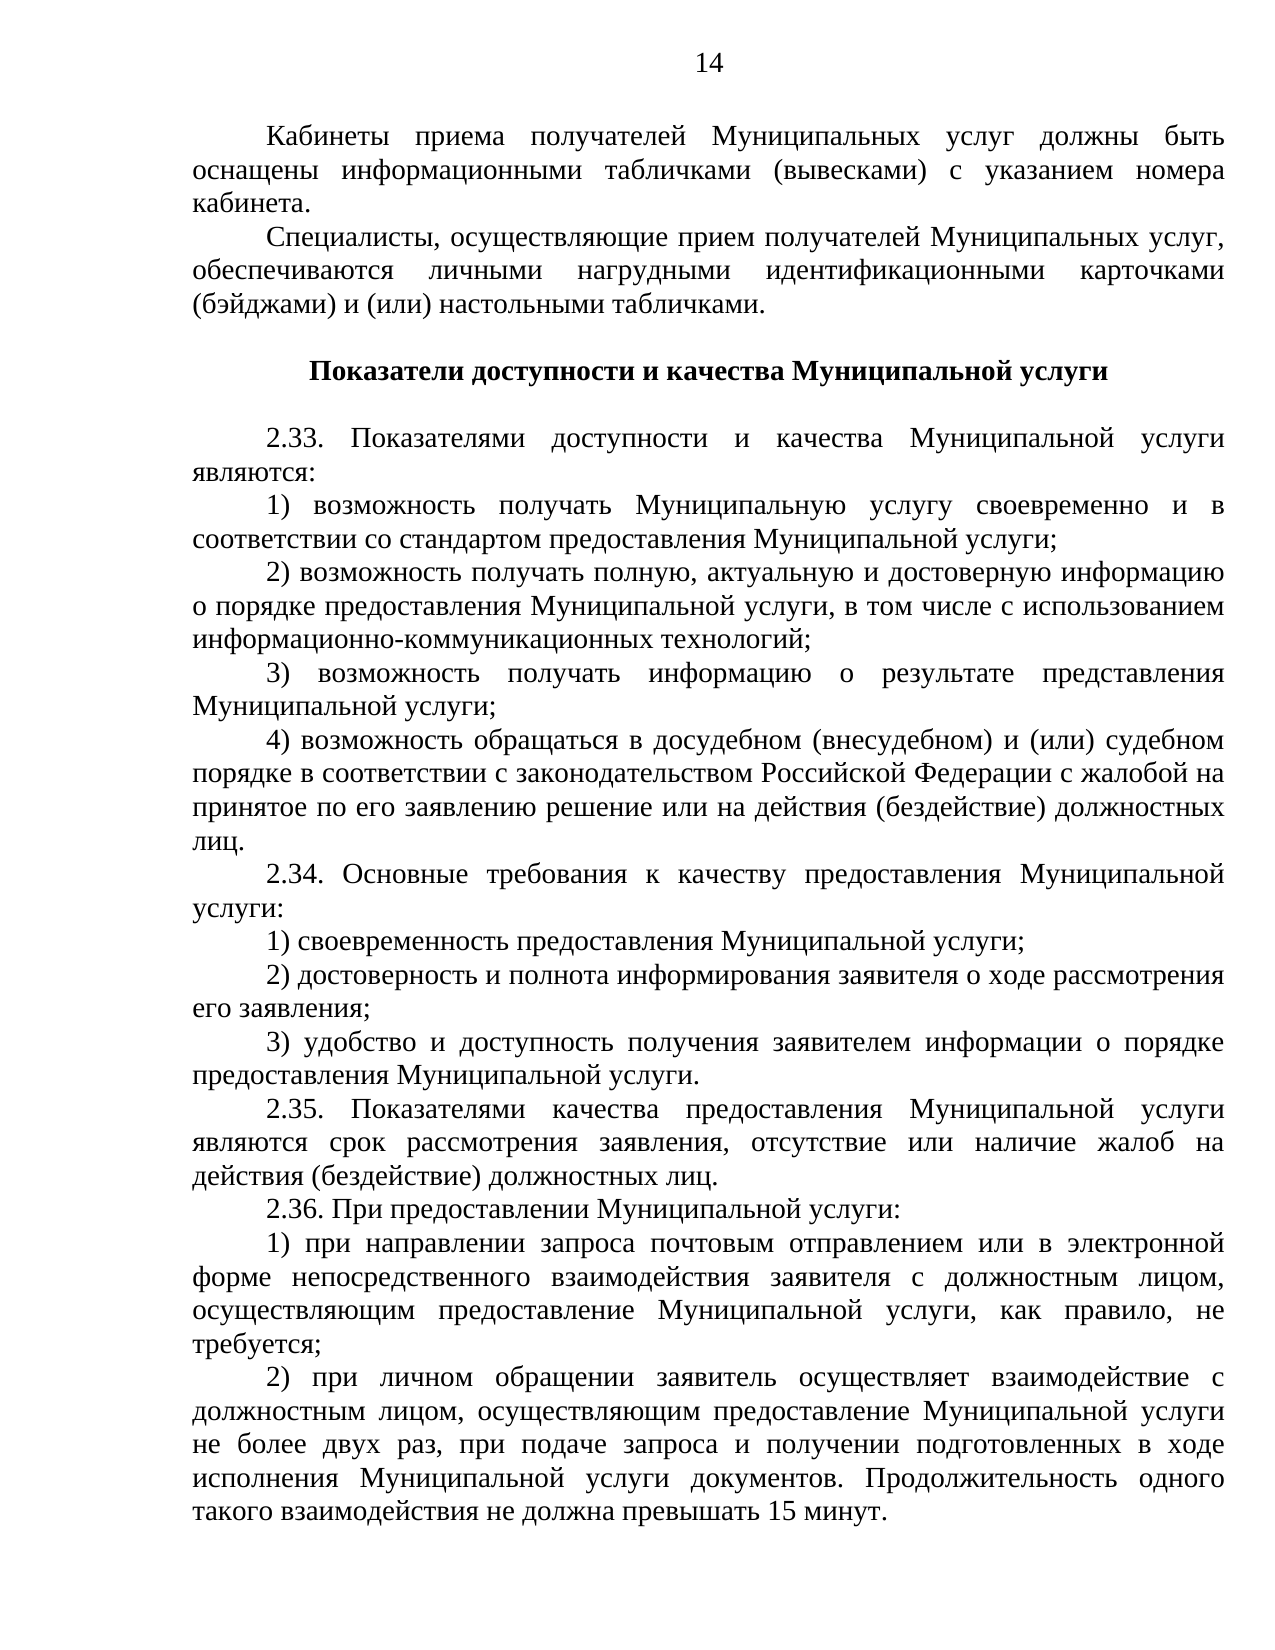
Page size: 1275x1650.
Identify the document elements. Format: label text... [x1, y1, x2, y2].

list 2.34. Основные требования к качеству предоставления Муниципальной услуги: [192, 856, 1226, 923]
list 3) возможность получать информацию о результате представления Муниципальной услуги; [192, 655, 1226, 722]
list 1) возможность получать Муниципальную услугу своевременно и в соответствии со стандартом предоставления Муниципальной услуги; [192, 487, 1226, 554]
list 2.35. Показателями качества предоставления Муниципальной услуги являются срок рассмотрения заявления, отсутствие или наличие жалоб на действия (бездействие) должностных лиц. [192, 1091, 1226, 1192]
text Показатели доступности и качества Муниципальной услуги [192, 353, 1226, 387]
text 2.33. Показателями доступности и качества Муниципальной услуги являются: [192, 420, 1226, 487]
list 3) удобство и доступность получения заявителем информации о порядке предоставления Муниципальной услуги. [192, 1024, 1226, 1091]
list 2) достоверность и полнота информирования заявителя о ходе рассмотрения его заявления; [192, 957, 1226, 1024]
list 2) при личном обращении заявитель осуществляет взаимодействие с должностным лицом, осуществляющим предоставление Муниципальной услуги не более двух раз, при подаче запроса и получении подготовленных в ходе исполнения Муниципальной услуги документов. Продолжительность одного такого взаимодействия не должна превышать 15 минут. [192, 1359, 1226, 1527]
text Кабинеты приема получателей Муниципальных услуг должны быть оснащены информационными табличками (вывесками) с указанием номера кабинета. [192, 118, 1226, 219]
list 2) возможность получать полную, актуальную и достоверную информацию о порядке предоставления Муниципальной услуги, в том числе с использованием информационно-коммуникационных технологий; [192, 554, 1226, 655]
list 1) при направлении запроса почтовым отправлением или в электронной форме непосредственного взаимодействия заявителя с должностным лицом, осуществляющим предоставление Муниципальной услуги, как правило, не требуется; [192, 1225, 1226, 1359]
list 2.36. При предоставлении Муниципальной услуги: [192, 1192, 1226, 1225]
list 4) возможность обращаться в досудебном (внесудебном) и (или) судебном порядке в соответствии с законодательством Российской Федерации с жалобой на принятое по его заявлению решение или на действия (бездействие) должностных лиц. [192, 722, 1226, 856]
text Специалисты, осуществляющие прием получателей Муниципальных услуг, обеспечиваются личными нагрудными идентификационными карточками (бэйджами) и (или) настольными табличками. [192, 219, 1226, 319]
list 1) своевременность предоставления Муниципальной услуги; [192, 923, 1226, 957]
